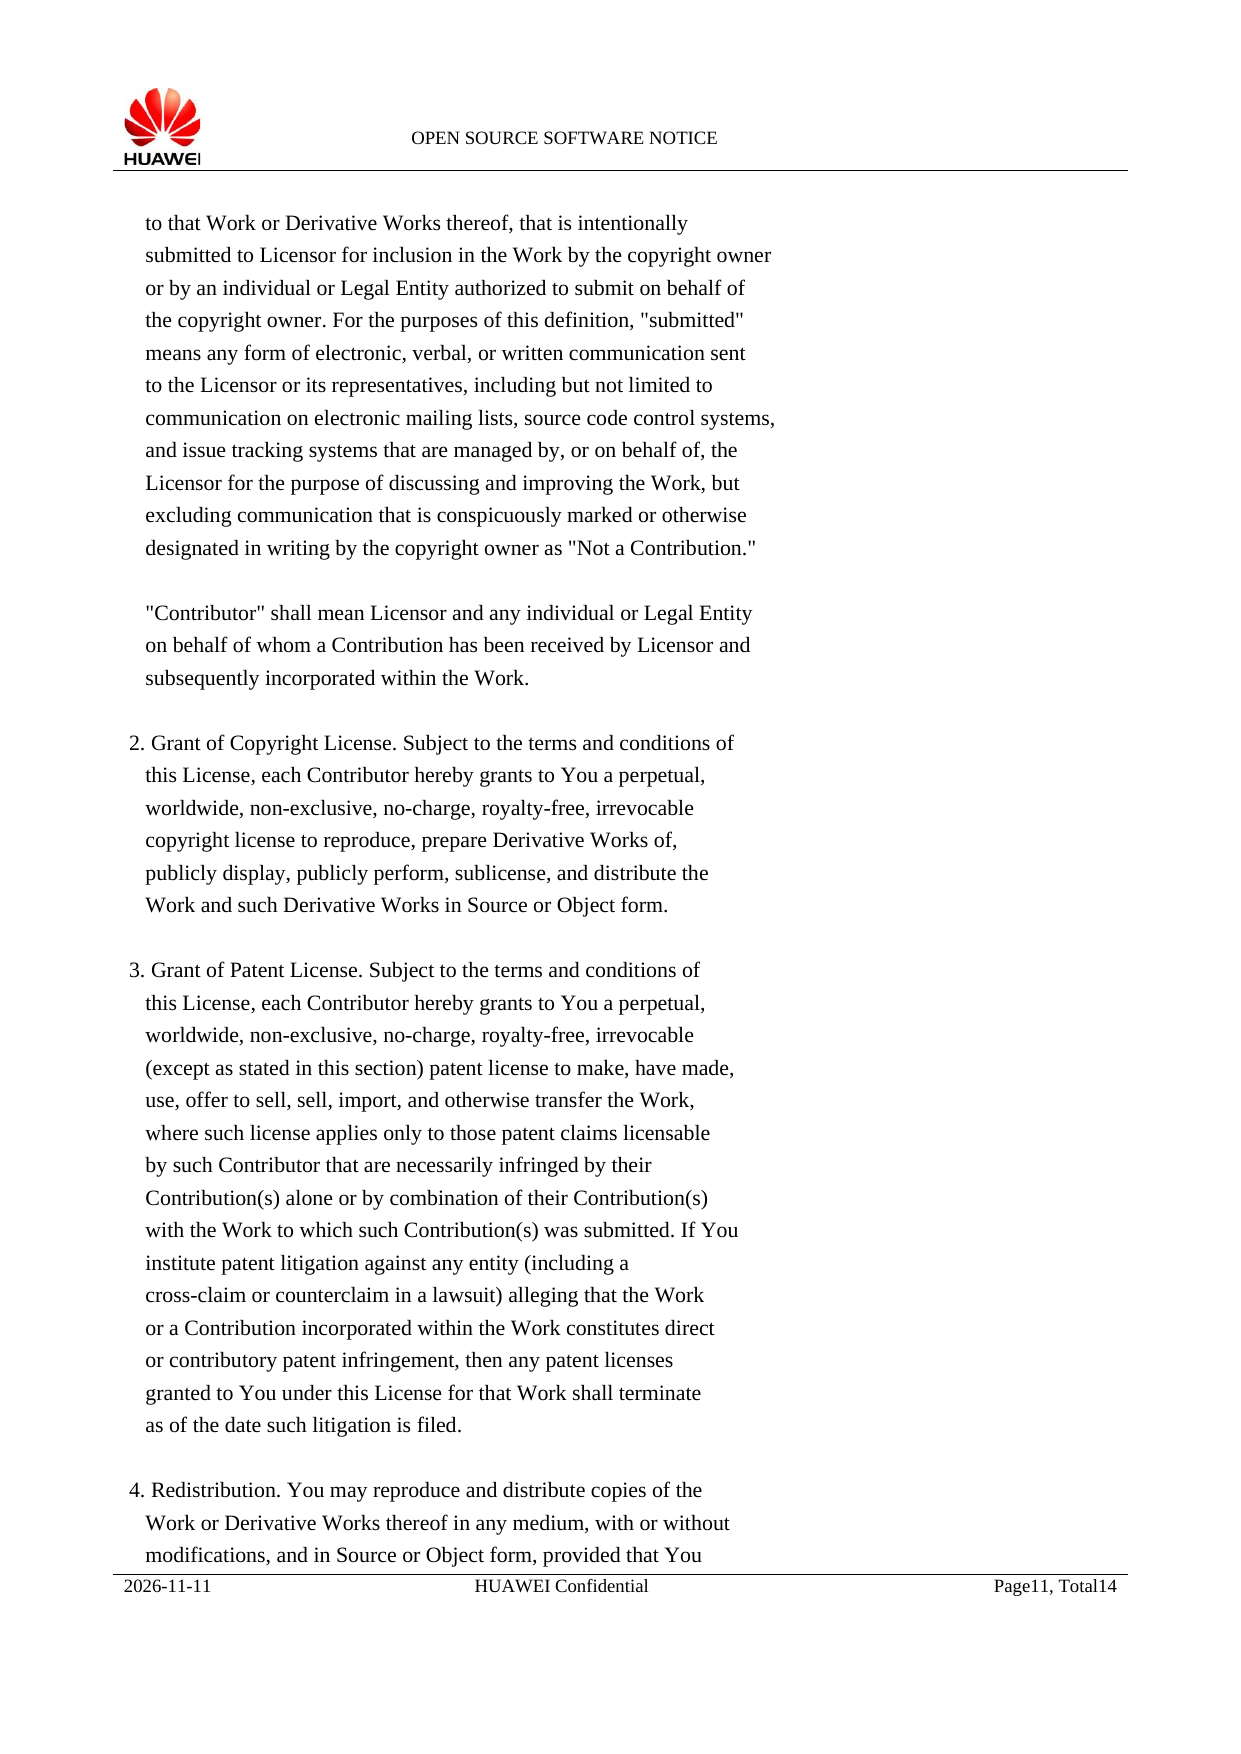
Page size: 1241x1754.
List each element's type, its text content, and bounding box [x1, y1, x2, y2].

picture [124, 88, 201, 165]
